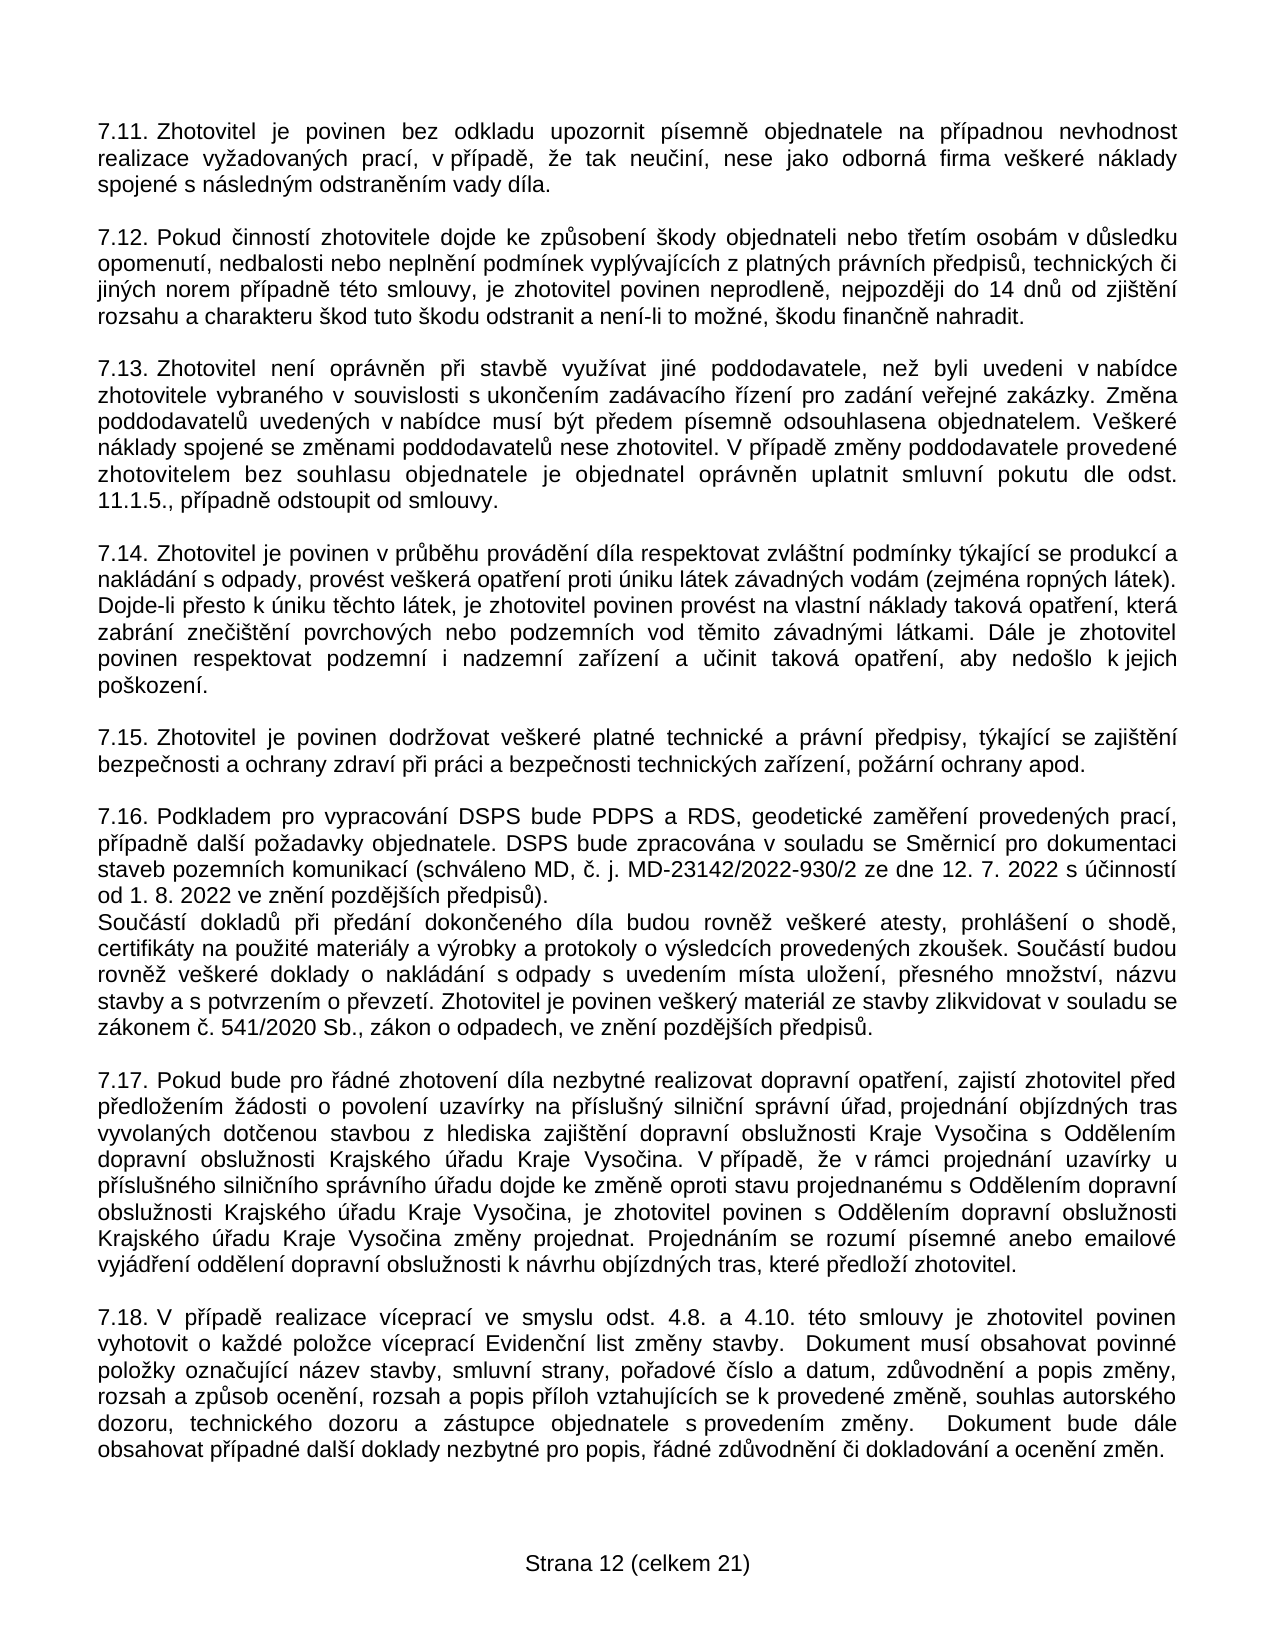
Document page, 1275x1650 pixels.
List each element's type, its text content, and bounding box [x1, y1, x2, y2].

list Zhotovitel není oprávněn při stavbě využívat jiné poddodavatele, než byli uvedeni v nabídce zhotovitele vybraného v souvislosti s ukončením zadávacího řízení pro zadání veřejné zakázky. Změna poddodavatelů uvedených v nabídce musí být předem písemně odsouhlasena objednatelem. Veškeré náklady spojené se změnami poddodavatelů nese zhotovitel. V případě změny poddodavatele provedené zhotovitelem bez souhlasu objednatele je objednatel oprávněn uplatnit smluvní pokutu dle odst. 11.1.5., případně odstoupit od smlouvy. [97, 355, 1177, 513]
list Zhotovitel je povinen dodržovat veškeré platné technické a právní předpisy, týkající se zajištění bezpečnosti a ochrany zdraví při práci a bezpečnosti technických zařízení, požární ochrany apod. [97, 724, 1177, 777]
list Zhotovitel je povinen v průběhu provádění díla respektovat zvláštní podmínky týkající se produkcí a nakládání s odpady, provést veškerá opatření proti úniku látek závadných vodám (zejména ropných látek). Dojde-li přesto k úniku těchto látek, je zhotovitel povinen provést na vlastní náklady taková opatření, která zabrání znečištění povrchových nebo podzemních vod těmito závadnými látkami. Dále je zhotovitel povinen respektovat podzemní i nadzemní zařízení a učinit taková opatření, aby nedošlo k jejich poškození. [97, 540, 1177, 698]
list Zhotovitel je povinen bez odkladu upozornit písemně objednatele na případnou nevhodnost realizace vyžadovaných prací, v případě, že tak neučiní, nese jako odborná firma veškeré náklady spojené s následným odstraněním vady díla. [97, 118, 1177, 197]
list Pokud bude pro řádné zhotovení díla nezbytné realizovat dopravní opatření, zajistí zhotovitel před předložením žádosti o povolení uzavírky na příslušný silniční správní úřad, projednání objízdných tras vyvolaných dotčenou stavbou z hlediska zajištění dopravní obslužnosti Kraje Vysočina s Oddělením dopravní obslužnosti Krajského úřadu Kraje Vysočina. V případě, že v rámci projednání uzavírky u příslušného silničního správního úřadu dojde ke změně oproti stavu projednanému s Oddělením dopravní obslužnosti Krajského úřadu Kraje Vysočina, je zhotovitel povinen s Oddělením dopravní obslužnosti Krajského úřadu Kraje Vysočina změny projednat. Projednáním se rozumí písemné anebo emailové vyjádření oddělení dopravní obslužnosti k návrhu objízdných tras, které předloží zhotovitel. [97, 1067, 1177, 1278]
list Pokud činností zhotovitele dojde ke způsobení škody objednateli nebo třetím osobám v důsledku opomenutí, nedbalosti nebo neplnění podmínek vyplývajících z platných právních předpisů, technických či jiných norem případně této smlouvy, je zhotovitel povinen neprodleně, nejpozději do 14 dnů od zjištění rozsahu a charakteru škod tuto škodu odstranit a není-li to možné, škodu finančně nahradit. [97, 223, 1177, 329]
list Podkladem pro vypracování DSPS bude PDPS a RDS, geodetické zaměření provedených prací, případně další požadavky objednatele. DSPS bude zpracována v souladu se Směrnicí pro dokumentaci staveb pozemních komunikací (schváleno MD, č. j. MD-23142/2022-930/2 ze dne 12. 7. 2022 s účinností od 1. 8. 2022 ve znění pozdějších předpisů). Součástí dokladů při předání dokončeného díla budou rovněž veškeré atesty, prohlášení o shodě, certifikáty na použité materiály a výrobky a protokoly o výsledcích provedených zkoušek. Součástí budou rovněž veškeré doklady o nakládání s odpady s uvedením místa uložení, přesného množství, názvu stavby a s potvrzením o převzetí. Zhotovitel je povinen veškerý materiál ze stavby zlikvidovat v souladu se zákonem č. 541/2020 Sb., zákon o odpadech, ve znění pozdějších předpisů. [97, 803, 1177, 1041]
list V případě realizace víceprací ve smyslu odst. 4.8. a 4.10. této smlouvy je zhotovitel povinen vyhotovit o každé položce víceprací Evidenční list změny stavby. Dokument musí obsahovat povinné položky označující název stavby, smluvní strany, pořadové číslo a datum, zdůvodnění a popis změny, rozsah a způsob ocenění, rozsah a popis příloh vztahujících se k provedené změně, souhlas autorského dozoru, technického dozoru a zástupce objednatele s provedením změny. Dokument bude dále obsahovat případné další doklady nezbytné pro popis, řádné zdůvodnění či dokladování a ocenění změn. [97, 1304, 1177, 1462]
